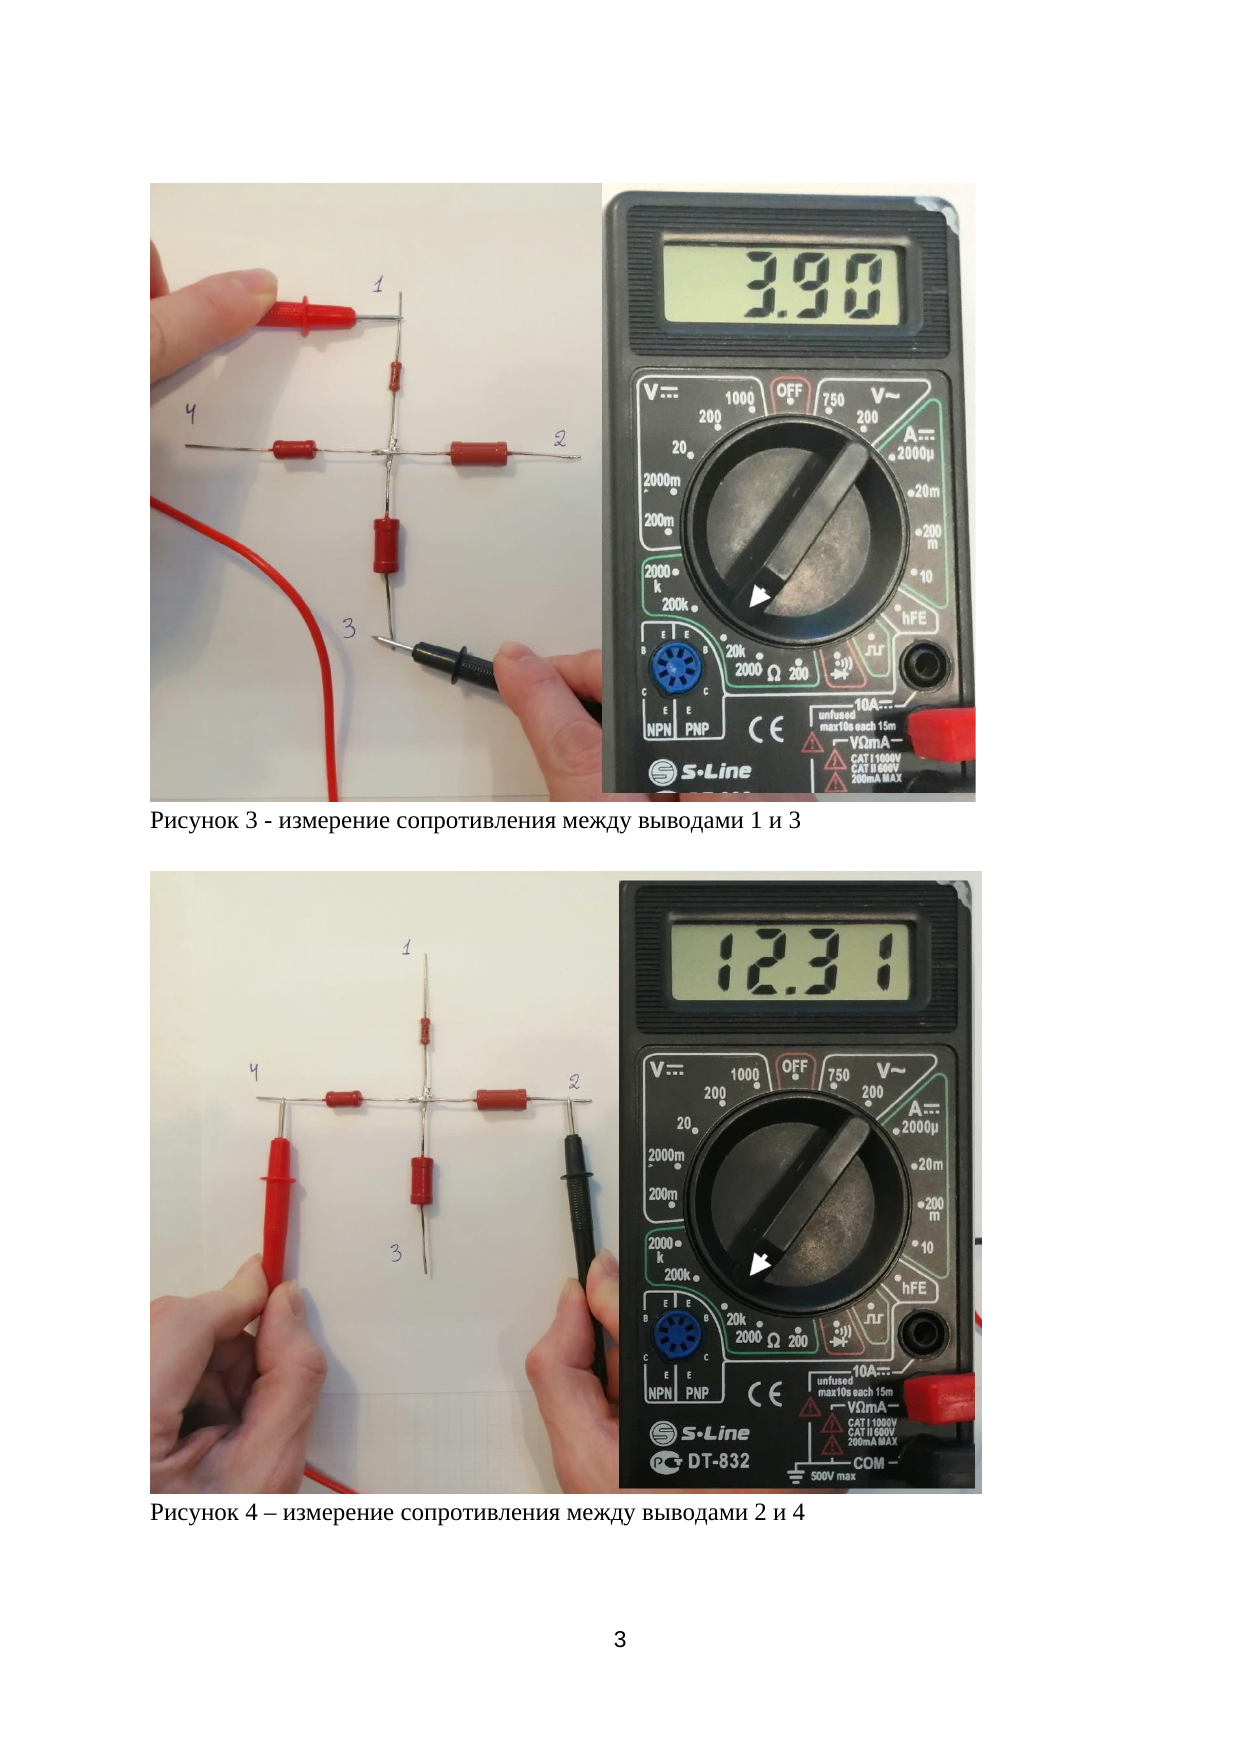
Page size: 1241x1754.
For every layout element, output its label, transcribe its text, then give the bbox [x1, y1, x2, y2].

picture [150, 871, 982, 1494]
text Рисунок 3 - измерение сопротивления между выводами 1 и 3 [150, 805, 1090, 834]
picture [150, 183, 976, 802]
text Рисунок 4 – измерение сопротивления между выводами 2 и 4 [150, 1497, 1090, 1526]
